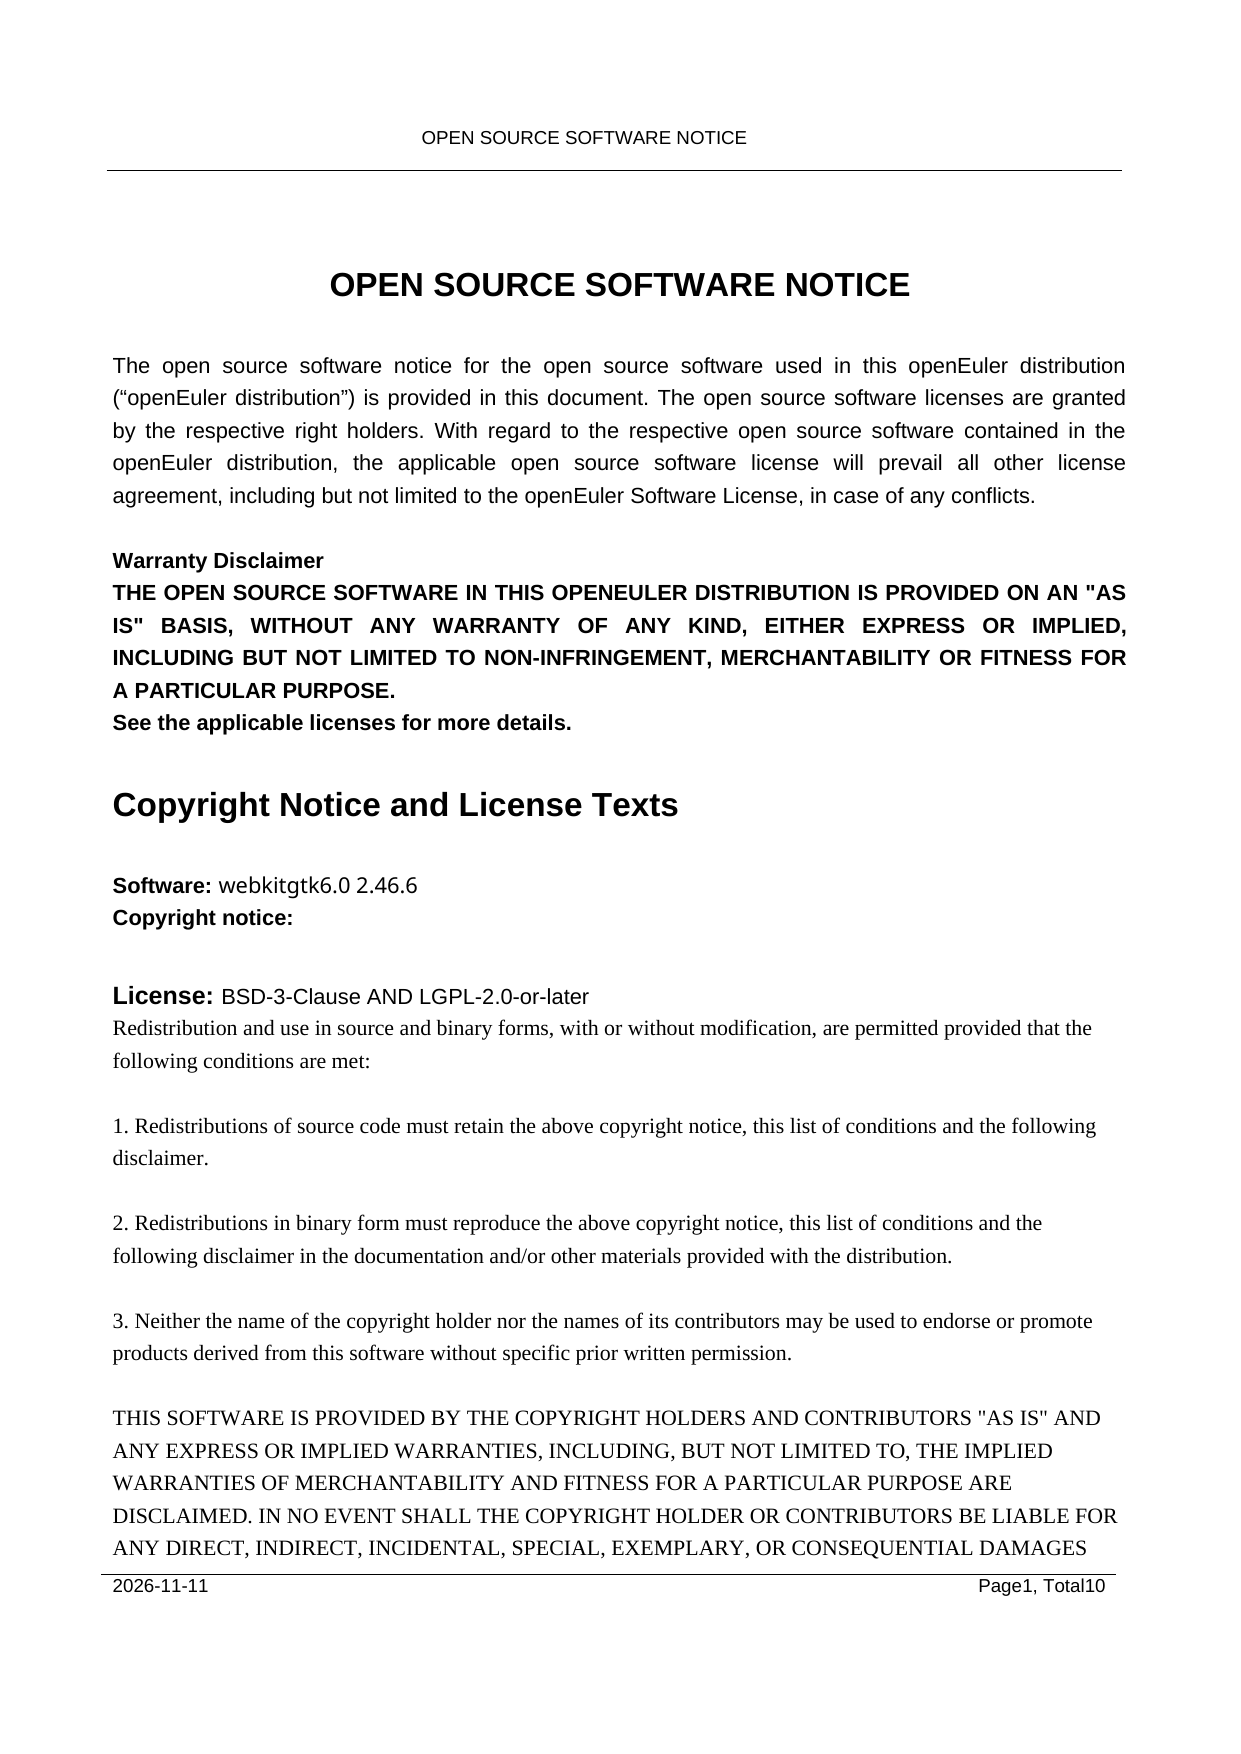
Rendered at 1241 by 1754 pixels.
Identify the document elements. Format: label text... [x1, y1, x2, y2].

text The open source software notice for the open source software used in this openEuler distribution (“openEuler distribution”) is provided in this document. The open source software licenses are granted by the respective right holders. With regard to the respective open source software contained in the openEuler distribution, the applicable open source software license will prevail all other license agreement, including but not limited to the openEuler Software License, in case of any conflicts. [112, 349, 1128, 511]
text License: BSD-3-Clause AND LGPL-2.0-or-later [112, 979, 1128, 1012]
text Copyright notice: [112, 901, 1128, 934]
text THE OPEN SOURCE SOFTWARE IN THIS OPENEULER DISTRIBUTION IS PROVIDED ON AN "AS IS" BASIS, WITHOUT ANY WARRANTY OF ANY KIND, EITHER EXPRESS OR IMPLIED, INCLUDING BUT NOT LIMITED TO NON-INFRINGEMENT, MERCHANTABILITY OR FITNESS FOR A PARTICULAR PURPOSE. See the applicable licenses for more details. [112, 576, 1128, 739]
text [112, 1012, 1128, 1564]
text Copyright Notice and License Texts [112, 771, 1128, 836]
title Software: webkitgtk6.0 2.46.6 [112, 869, 1128, 901]
text OPEN SOURCE SOFTWARE NOTICE [112, 251, 1128, 316]
text Warranty Disclaimer [112, 544, 1128, 576]
